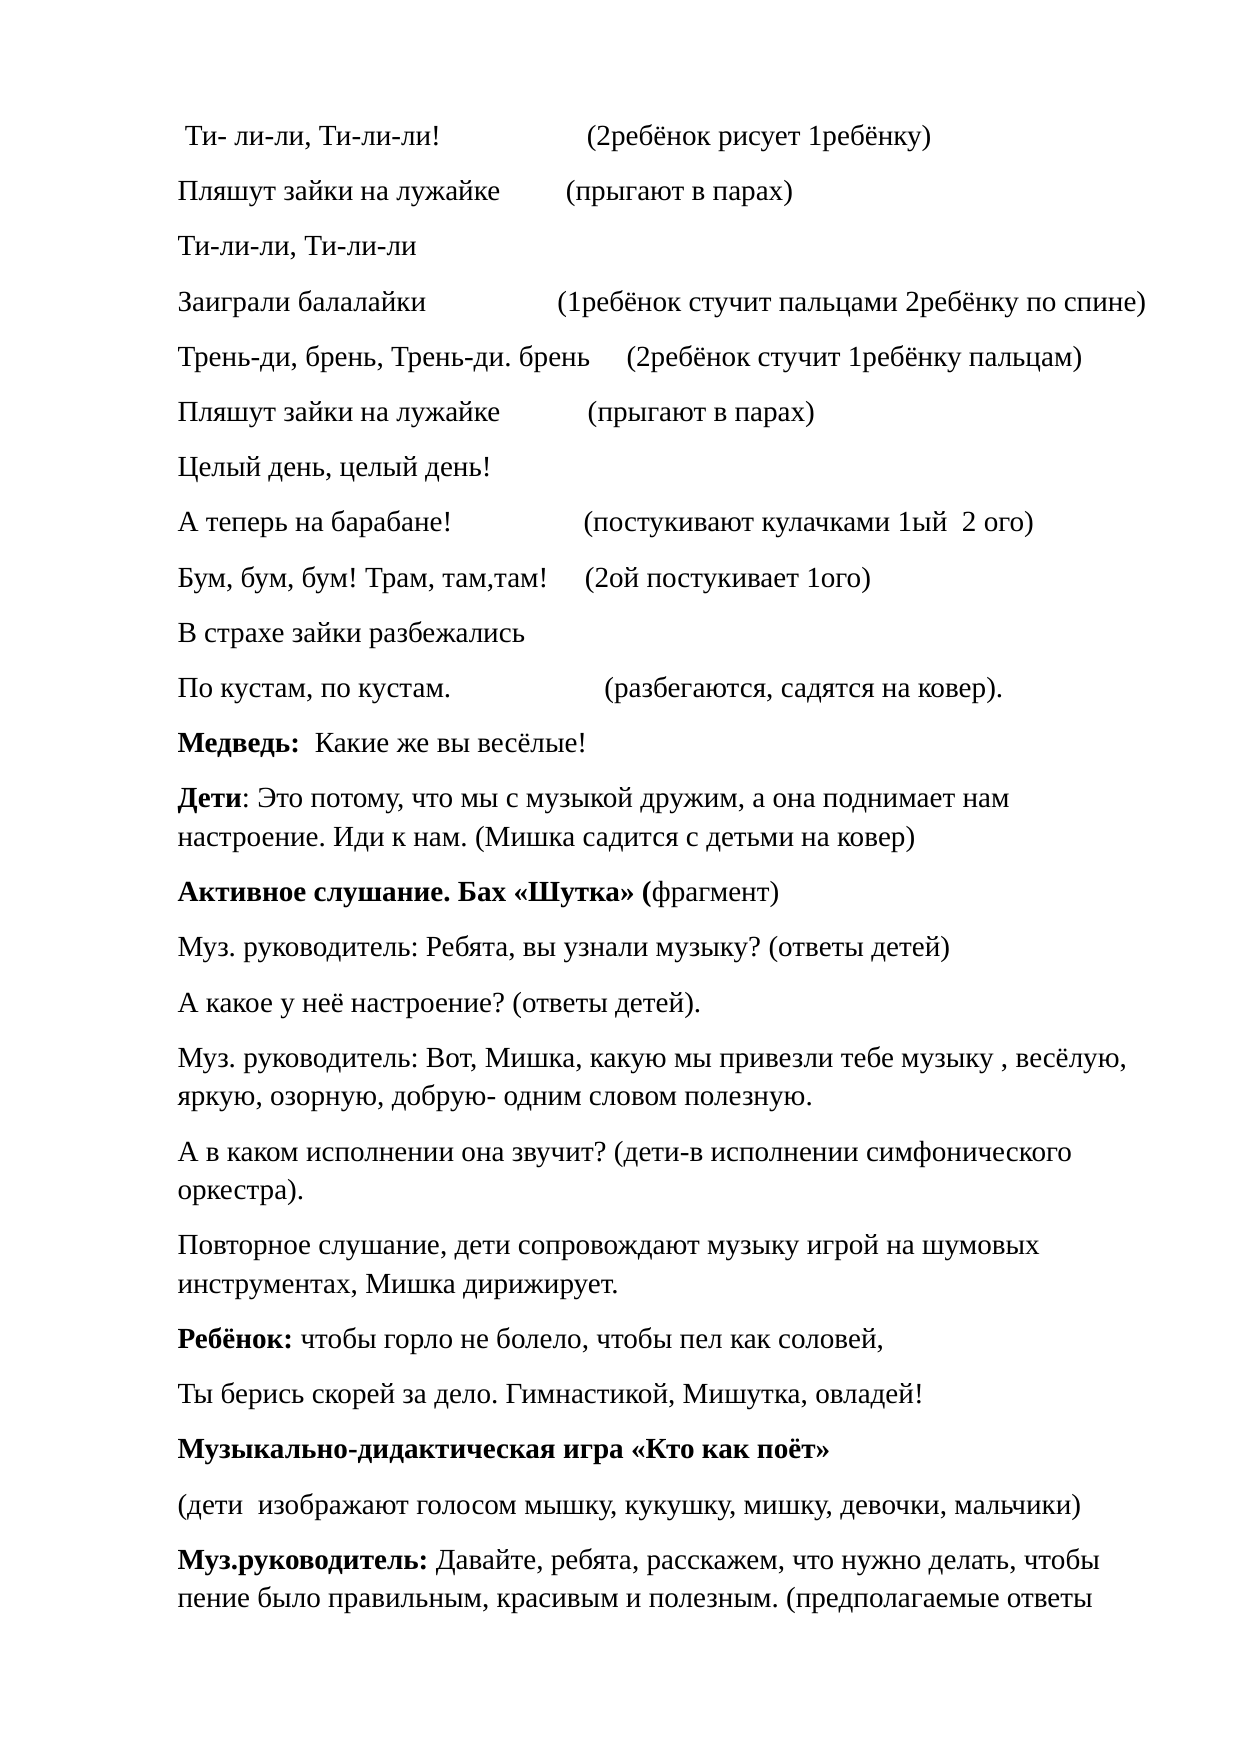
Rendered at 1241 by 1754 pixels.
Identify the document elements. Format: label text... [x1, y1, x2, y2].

text Трень-ди, брень, Трень-ди. брень (2ребёнок стучит 1ребёнку пальцам) [177, 339, 1152, 372]
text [177, 1542, 1152, 1614]
text Ты берись скорей за дело. Гимнастикой, Мишутка, овладей! [177, 1376, 1152, 1410]
text Целый день, целый день! [177, 449, 1152, 483]
text Бум, бум, бум! Трам, там,там! (2ой постукивает 1ого) [177, 560, 1152, 593]
text Ти-ли-ли, Ти-ли-ли [177, 228, 1152, 262]
text А какое у неё настроение? (ответы детей). [177, 985, 1152, 1018]
text Активное слушание. Бах «Шутка» (фрагмент) [177, 874, 1152, 908]
text Музыкально-дидактическая игра «Кто как поёт» [177, 1432, 1152, 1465]
text А теперь на барабане! (постукивают кулачками 1ый 2 ого) [177, 504, 1152, 538]
text (дети изображают голосом мышку, кукушку, мишку, девочки, мальчики) [177, 1487, 1152, 1520]
text Заиграли балалайки (1ребёнок стучит пальцами 2ребёнку по спине) [177, 284, 1152, 317]
text Повторное слушание, дети сопровождают музыку игрой на шумовых инструментах, Мишка дирижирует. [177, 1227, 1152, 1299]
text Ти- ли-ли, Ти-ли-ли! (2ребёнок рисует 1ребёнку) [177, 118, 1152, 152]
text Муз. руководитель: Ребята, вы узнали музыку? (ответы детей) [177, 929, 1152, 963]
text Муз. руководитель: Вот, Мишка, какую мы привезли тебе музыку , весёлую, яркую, озорную, добрую- одним словом полезную. [177, 1040, 1152, 1112]
text Пляшут зайки на лужайке (прыгают в парах) [177, 394, 1152, 428]
text По кустам, по кустам. (разбегаются, садятся на ковер). [177, 670, 1152, 704]
text А в каком исполнении она звучит? (дети-в исполнении симфонического оркестра). [177, 1134, 1152, 1206]
text В страхе зайки разбежались [177, 615, 1152, 648]
text Ребёнок: чтобы горло не болело, чтобы пел как соловей, [177, 1321, 1152, 1355]
text Дети: Это потому, что мы с музыкой дружим, а она поднимает нам настроение. Иди к нам. (Мишка садится с детьми на ковер) [177, 781, 1152, 853]
text Пляшут зайки на лужайке (прыгают в парах) [177, 173, 1152, 207]
text Медведь: Какие же вы весёлые! [177, 725, 1152, 759]
